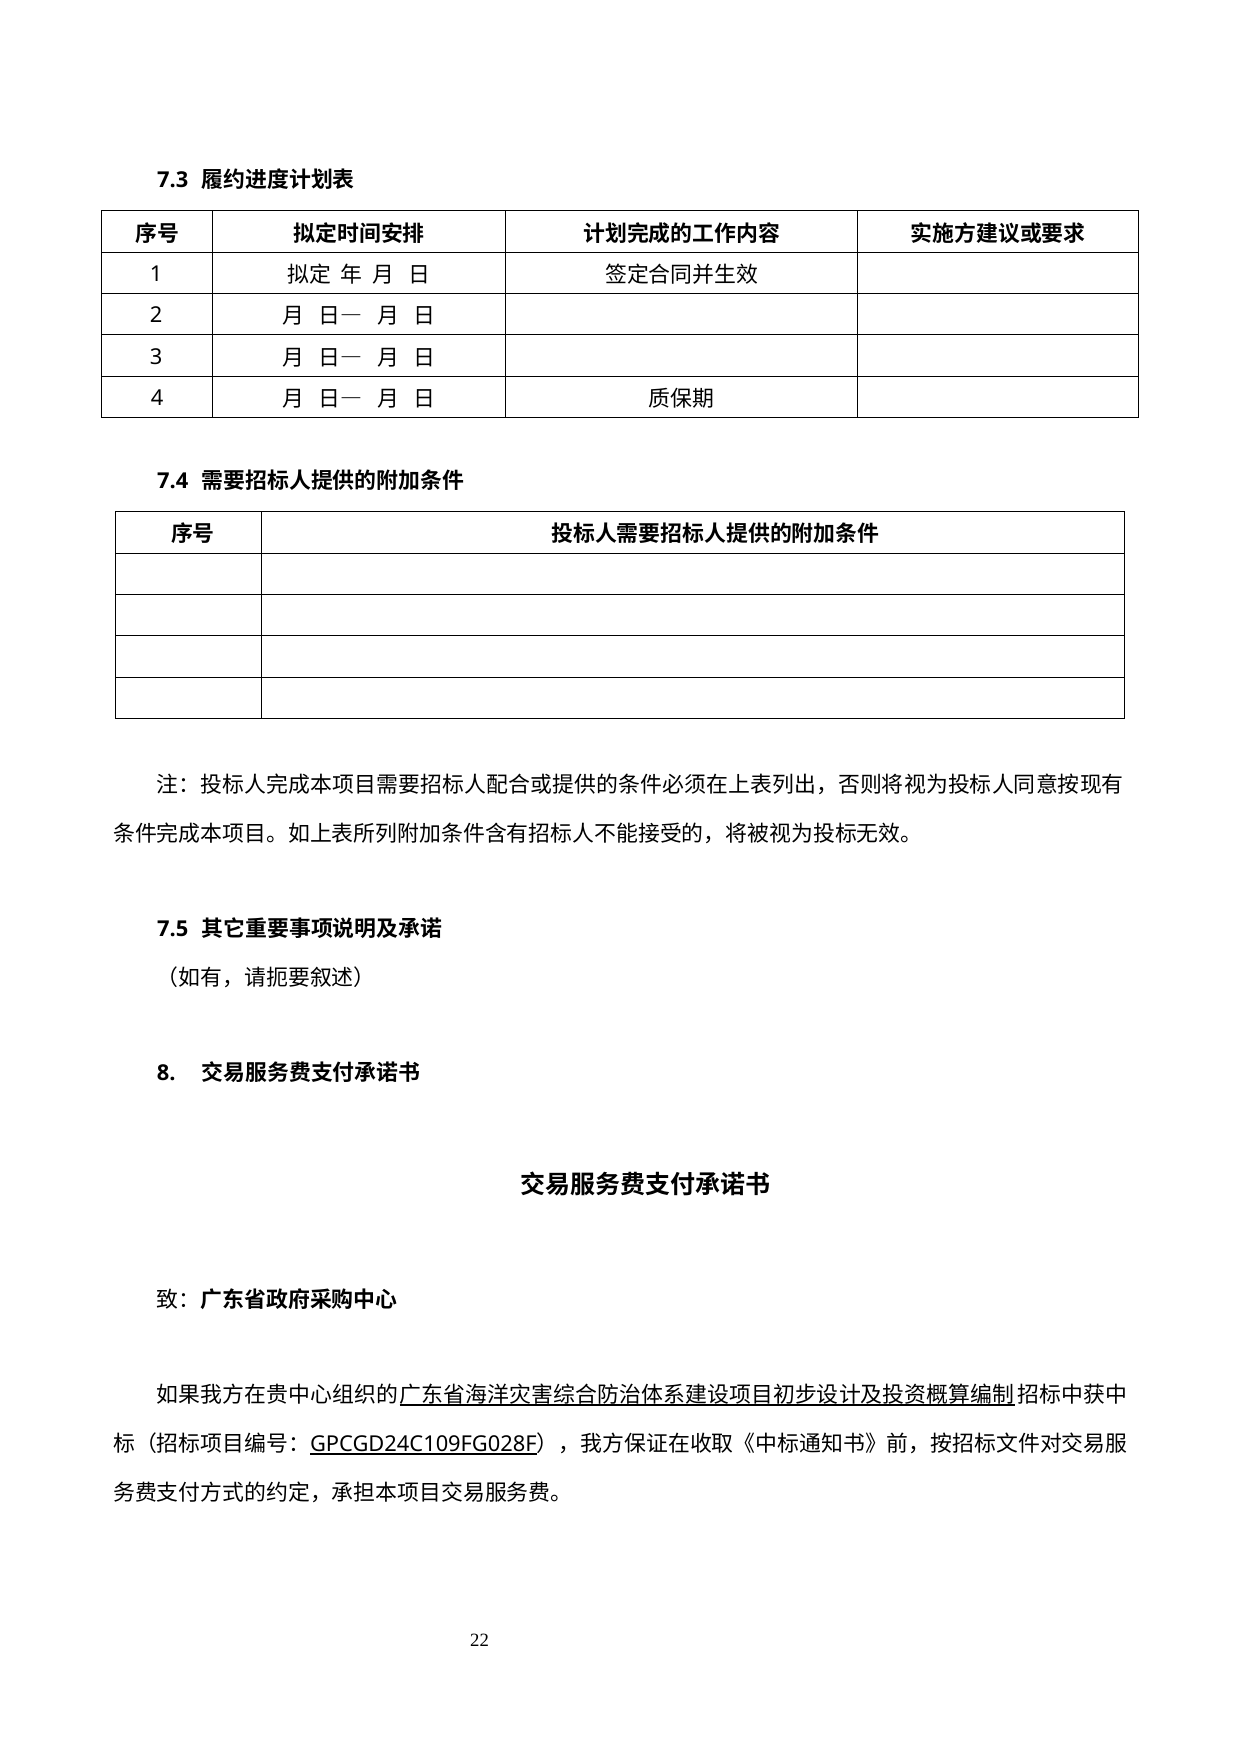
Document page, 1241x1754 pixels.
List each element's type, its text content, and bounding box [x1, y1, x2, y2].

table_header 序号 [102, 211, 212, 252]
subtitle 7.5 其它重要事项说明及承诺 [113, 911, 1127, 943]
table_cell [262, 678, 1124, 718]
table_cell 月 日— 月 日 [213, 294, 505, 334]
text 交易服务费支付承诺书 [113, 1151, 1127, 1216]
text 如果我方在贵中心组织的广东省海洋灾害综合防治体系建设项目初步设计及投资概算编制招标中获中标（招标项目编号：GPCGD24C109FG028F），我方保证在收取《中标通知书》前，按招标文件对交易服务费支付方式的约定，承担本项目交易服务费。 [113, 1377, 1127, 1507]
table_cell 拟定 年 月 日 [213, 253, 505, 293]
table_cell 月 日— 月 日 [213, 335, 505, 376]
table_cell 1 [102, 253, 212, 293]
table_header 实施方建议或要求 [858, 211, 1138, 252]
table_cell 质保期 [506, 377, 857, 417]
table_cell [858, 335, 1138, 376]
table_cell 4 [102, 377, 212, 417]
subtitle 7.4 需要招标人提供的附加条件 [113, 463, 1127, 495]
table_header 计划完成的工作内容 [506, 211, 857, 252]
subtitle 7.3 履约进度计划表 [113, 162, 1127, 194]
table_header 拟定时间安排 [213, 211, 505, 252]
table_cell [262, 636, 1124, 677]
text 致：广东省政府采购中心 [113, 1281, 1127, 1314]
text （如有，请扼要叙述） [113, 959, 1127, 992]
table_cell [858, 377, 1138, 417]
table_cell [506, 335, 857, 376]
table_cell [262, 595, 1124, 635]
table_cell [116, 595, 261, 635]
table_cell 月 日— 月 日 [213, 377, 505, 417]
table_cell [506, 294, 857, 334]
subtitle 交易服务费支付承诺书 [113, 1055, 1127, 1087]
table_header 序号 [116, 512, 261, 552]
text 注：投标人完成本项目需要招标人配合或提供的条件必须在上表列出，否则将视为投标人同意按现有条件完成本项目。如上表所列附加条件含有招标人不能接受的，将被视为投标无效。 [113, 766, 1127, 848]
table_cell [116, 636, 261, 677]
table_header 投标人需要招标人提供的附加条件 [262, 512, 1124, 552]
table_cell 签定合同并生效 [506, 253, 857, 293]
table_cell [858, 294, 1138, 334]
table_cell [858, 253, 1138, 293]
table_cell [262, 554, 1124, 594]
table_cell [116, 678, 261, 718]
table_cell 2 [102, 294, 212, 334]
table_cell 3 [102, 335, 212, 376]
table_cell [116, 554, 261, 594]
